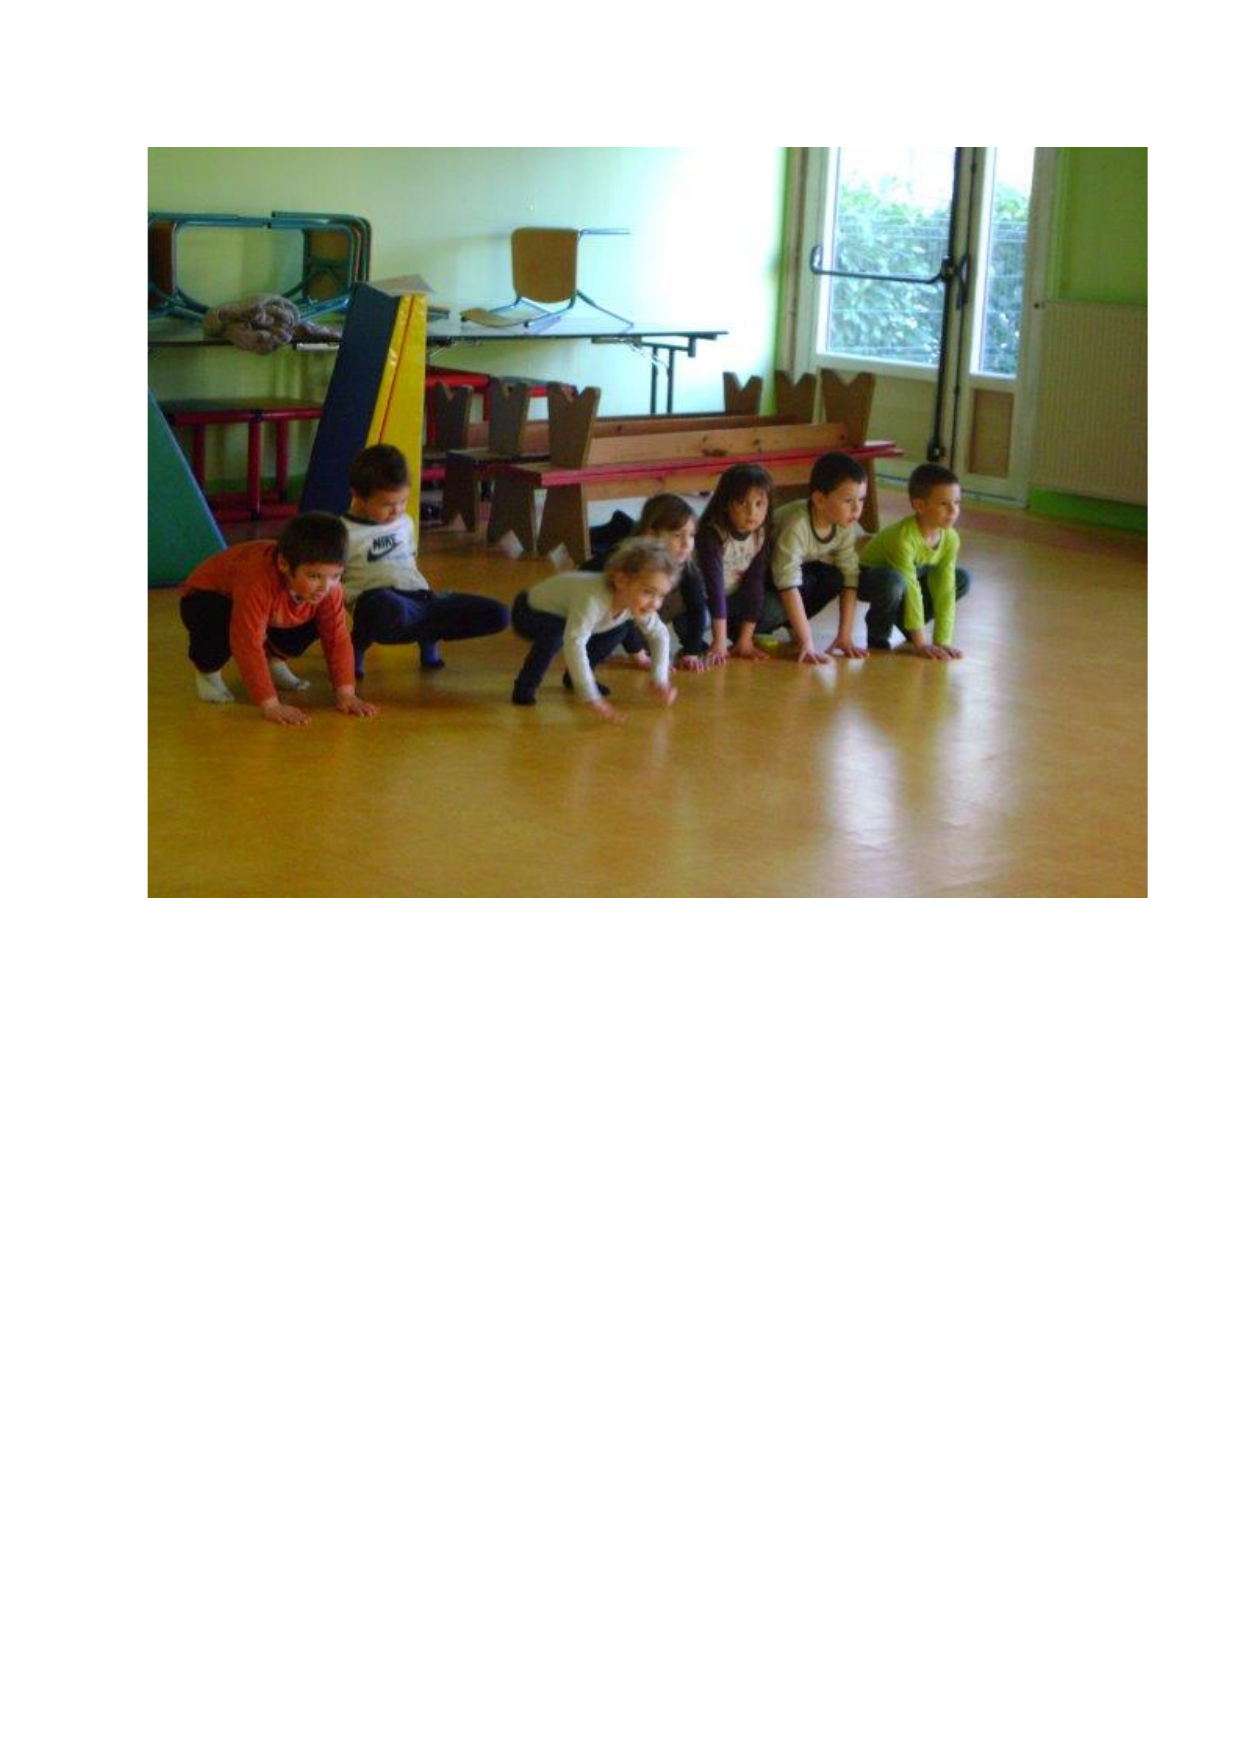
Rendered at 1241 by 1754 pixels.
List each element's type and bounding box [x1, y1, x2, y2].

picture [147, 147, 1148, 898]
